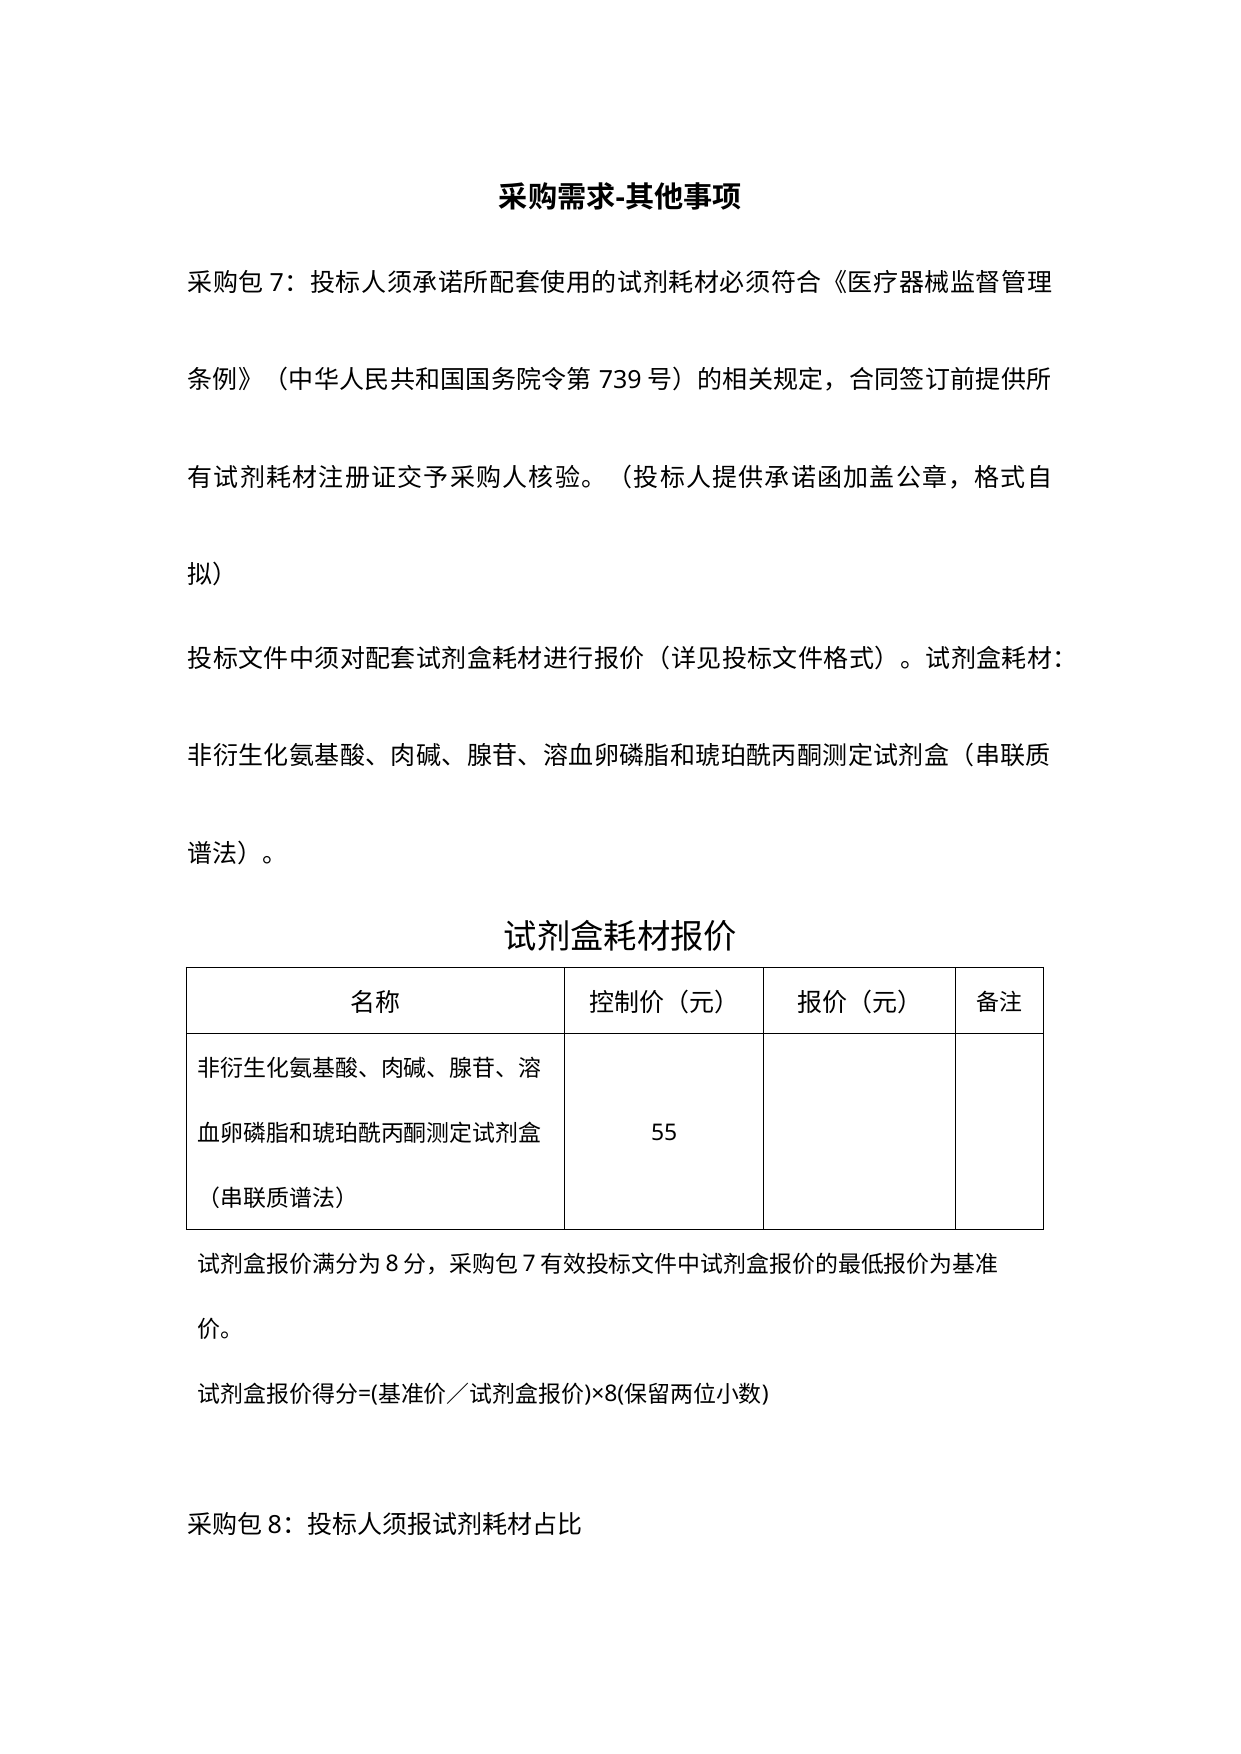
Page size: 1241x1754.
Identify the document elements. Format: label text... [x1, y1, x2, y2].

text 采购包8：投标人须报试剂耗材占比 [187, 1490, 1053, 1555]
text 采购需求-其他事项 [187, 162, 1053, 227]
text 试剂盒耗材报价 [187, 902, 1053, 967]
table_cell 非衍生化氨基酸、肉碱、腺苷、溶血卵磷脂和琥珀酰丙酮测定试剂盒（串联质谱法） [187, 1034, 564, 1229]
table_cell 55 [565, 1034, 763, 1229]
table_header 备注 [956, 968, 1043, 1033]
table_header 控制价（元） [565, 968, 763, 1033]
table_header 报价（元） [764, 968, 955, 1033]
table_cell [956, 1034, 1043, 1229]
table_cell [764, 1034, 955, 1229]
table_cell 试剂盒报价满分为8分，采购包7有效投标文件中试剂盒报价的最低报价为基准价。 试剂盒报价得分=(基准价／试剂盒报价)×8(保留两位小数) [186, 1230, 1043, 1425]
table_header 名称 [187, 968, 564, 1033]
text 投标文件中须对配套试剂盒耗材进行报价（详见投标文件格式）。试剂盒耗材：非衍生化氨基酸、肉碱、腺苷、溶血卵磷脂和琥珀酰丙酮测定试剂盒（串联质谱法）。 [187, 624, 1053, 884]
text 采购包7：投标人须承诺所配套使用的试剂耗材必须符合《医疗器械监督管理条例》（中华人民共和国国务院令第739号）的相关规定，合同签订前提供所有试剂耗材注册证交予采购人核验。（投标人提供承诺函加盖公章，格式自拟） [187, 248, 1053, 606]
